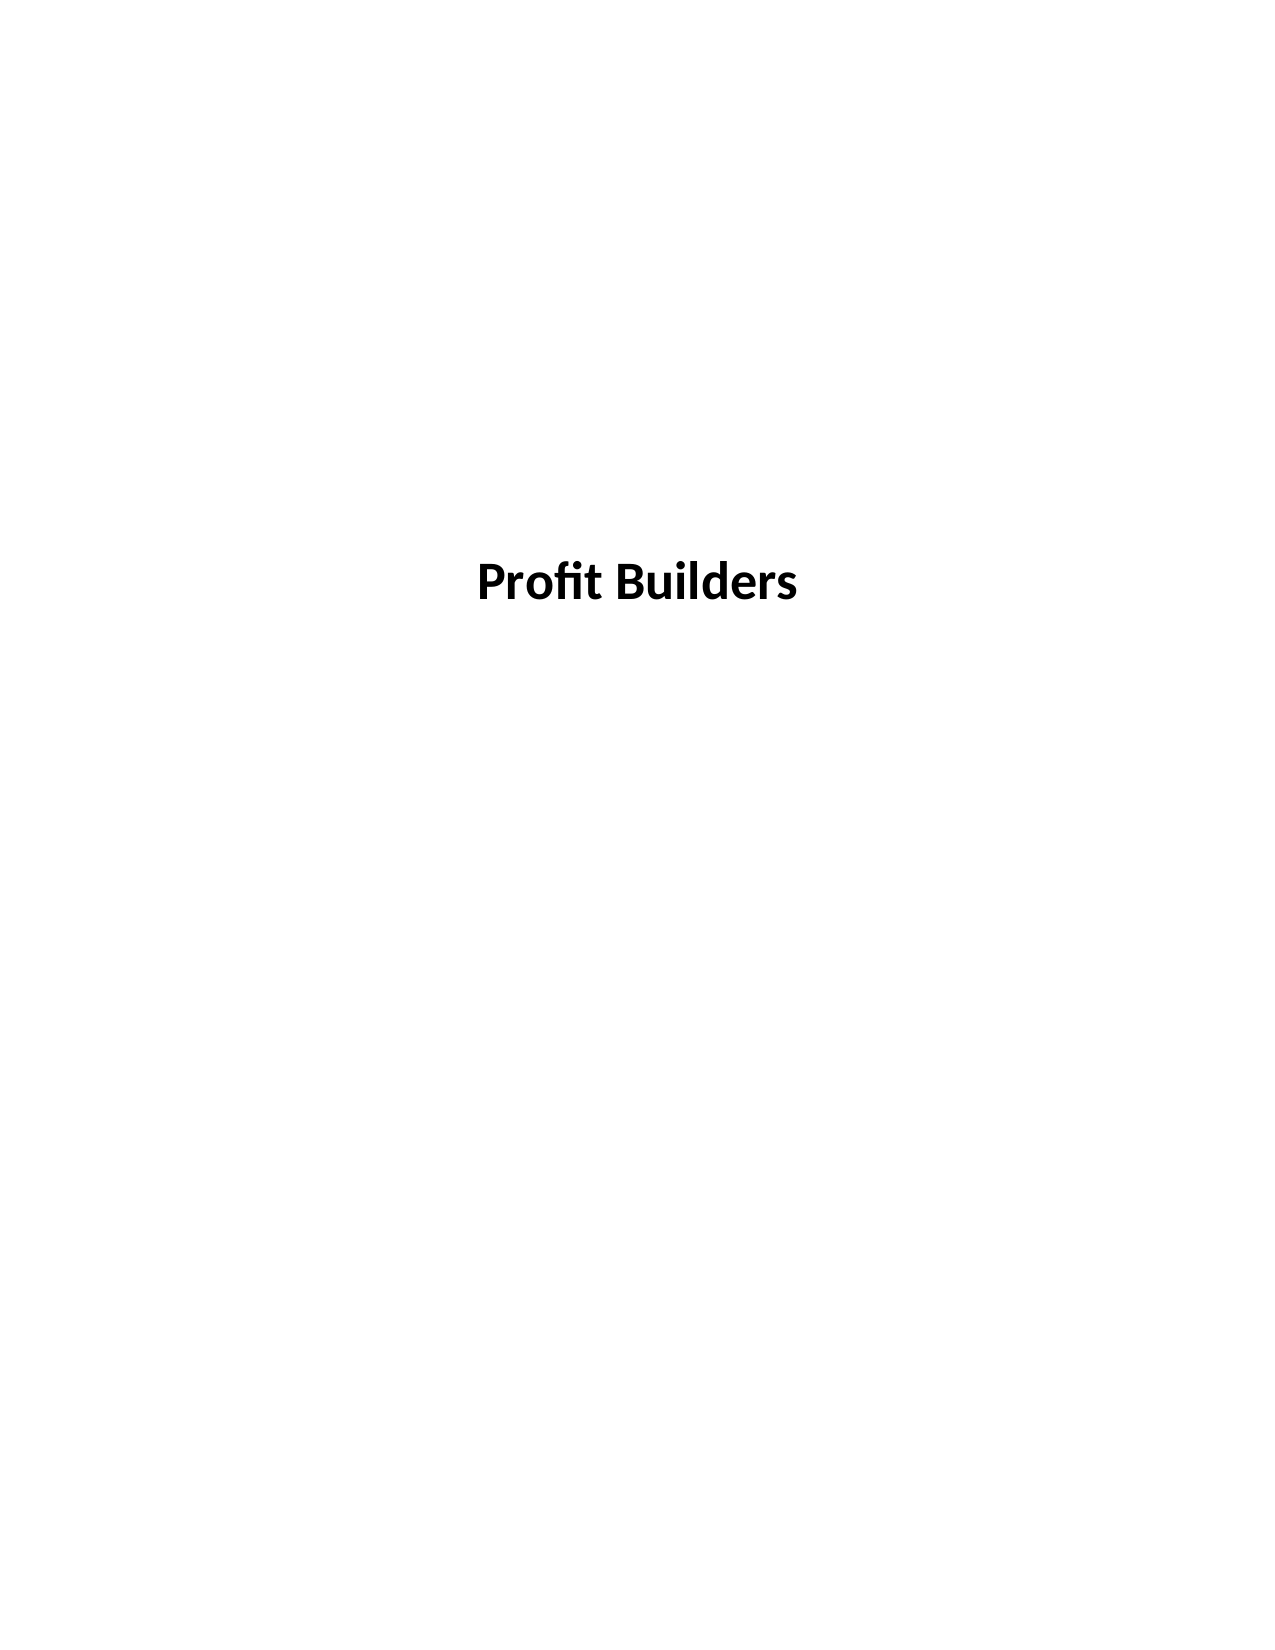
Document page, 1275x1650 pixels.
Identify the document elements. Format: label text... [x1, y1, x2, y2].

text Profit Builders [150, 547, 1125, 613]
